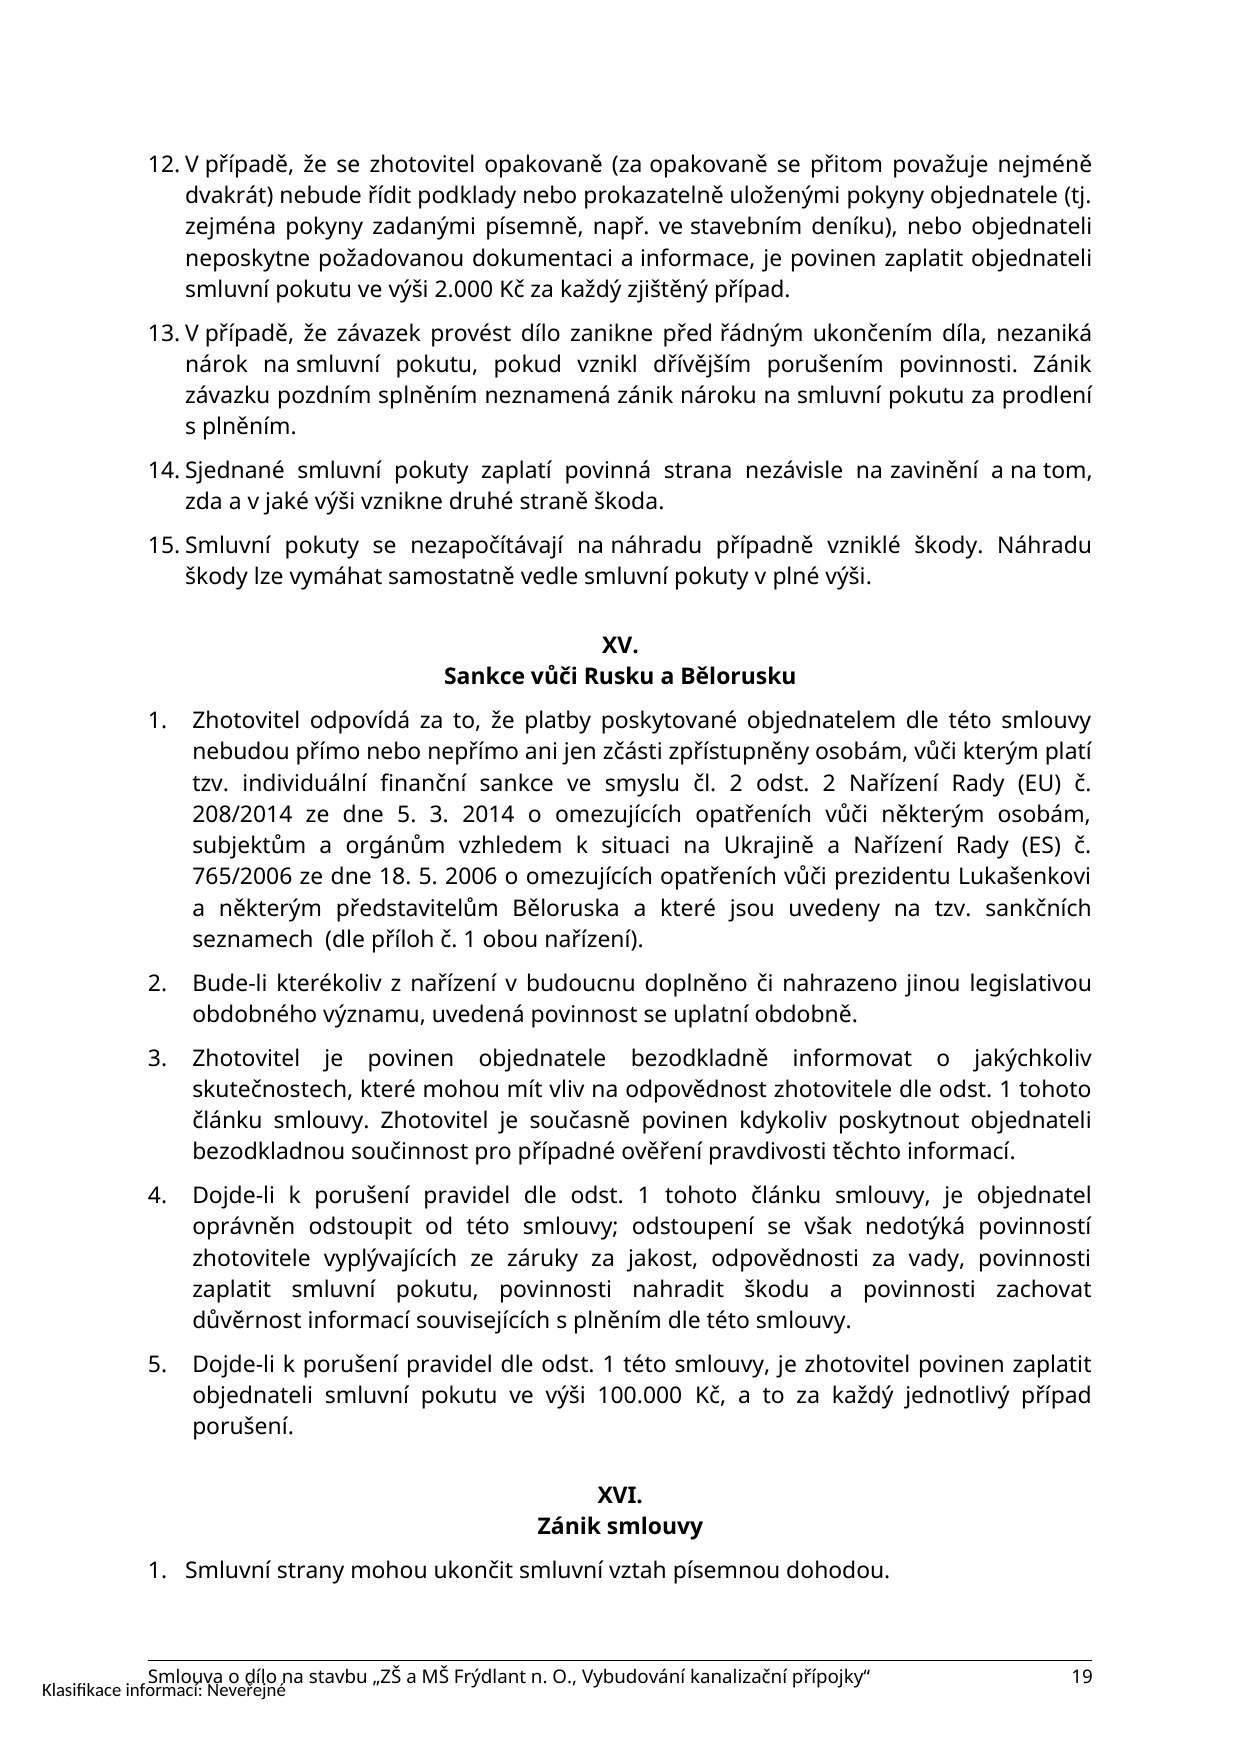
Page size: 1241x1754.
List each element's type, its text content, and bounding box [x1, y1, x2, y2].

text XVI. Zánik smlouvy [148, 1479, 1092, 1541]
list Smluvní strany mohou ukončit smluvní vztah písemnou dohodou. [148, 1554, 1092, 1585]
list Smluvní pokuty se nezapočítávají na náhradu případně vzniklé škody. Náhradu škody lze vymáhat samostatně vedle smluvní pokuty v plné výši. [148, 529, 1092, 591]
list Sjednané smluvní pokuty zaplatí povinná strana nezávisle na zavinění a na tom, zda a v jaké výši vznikne druhé straně škoda. [148, 454, 1092, 516]
list V případě, že závazek provést dílo zanikne před řádným ukončením díla, nezaniká nárok na smluvní pokutu, pokud vznikl dřívějším porušením povinnosti. Zánik závazku pozdním splněním neznamená zánik nároku na smluvní pokutu za prodlení s plněním. [148, 316, 1092, 441]
list Dojde-li k porušení pravidel dle odst. 1 tohoto článku smlouvy, je objednatel oprávněn odstoupit od této smlouvy; odstoupení se však nedotýká povinností zhotovitele vyplývajících ze záruky za jakost, odpovědnosti za vady, povinnosti zaplatit smluvní pokutu, povinnosti nahradit škodu a povinnosti zachovat důvěrnost informací souvisejících s plněním dle této smlouvy. [148, 1179, 1092, 1335]
list Zhotovitel je povinen objednatele bezodkladně informovat o jakýchkoliv skutečnostech, které mohou mít vliv na odpovědnost zhotovitele dle odst. 1 tohoto článku smlouvy. Zhotovitel je současně povinen kdykoliv poskytnout objednateli bezodkladnou součinnost pro případné ověření pravdivosti těchto informací. [148, 1041, 1092, 1166]
list V případě, že se zhotovitel opakovaně (za opakovaně se přitom považuje nejméně dvakrát) nebude řídit podklady nebo prokazatelně uloženými pokyny objednatele (tj. zejména pokyny zadanými písemně, např. ve stavebním deníku), nebo objednateli neposkytne požadovanou dokumentaci a informace, je povinen zaplatit objednateli smluvní pokutu ve výši 2.000 Kč za každý zjištěný případ. [148, 148, 1092, 304]
list Dojde-li k porušení pravidel dle odst. 1 této smlouvy, je zhotovitel povinen zaplatit objednateli smluvní pokutu ve výši 100.000 Kč, a to za každý jednotlivý případ porušení. [148, 1348, 1092, 1441]
list Bude-li kterékoliv z nařízení v budoucnu doplněno či nahrazeno jinou legislativou obdobného významu, uvedená povinnost se uplatní obdobně. [148, 966, 1092, 1029]
text XV. Sankce vůči Rusku a Bělorusku [148, 629, 1092, 691]
list Zhotovitel odpovídá za to, že platby poskytované objednatelem dle této smlouvy nebudou přímo nebo nepřímo ani jen zčásti zpřístupněny osobám, vůči kterým platí tzv. individuální finanční sankce ve smyslu čl. 2 odst. 2 Nařízení Rady (EU) č. 208/2014 ze dne 5. 3. 2014 o omezujících opatřeních vůči některým osobám, subjektům a orgánům vzhledem k situaci na Ukrajině a Nařízení Rady (ES) č. 765/2006 ze dne 18. 5. 2006 o omezujících opatřeních vůči prezidentu Lukašenkovi a některým představitelům Běloruska a které jsou uvedeny na tzv. sankčních seznamech (dle příloh č. 1 obou nařízení). [148, 704, 1092, 954]
